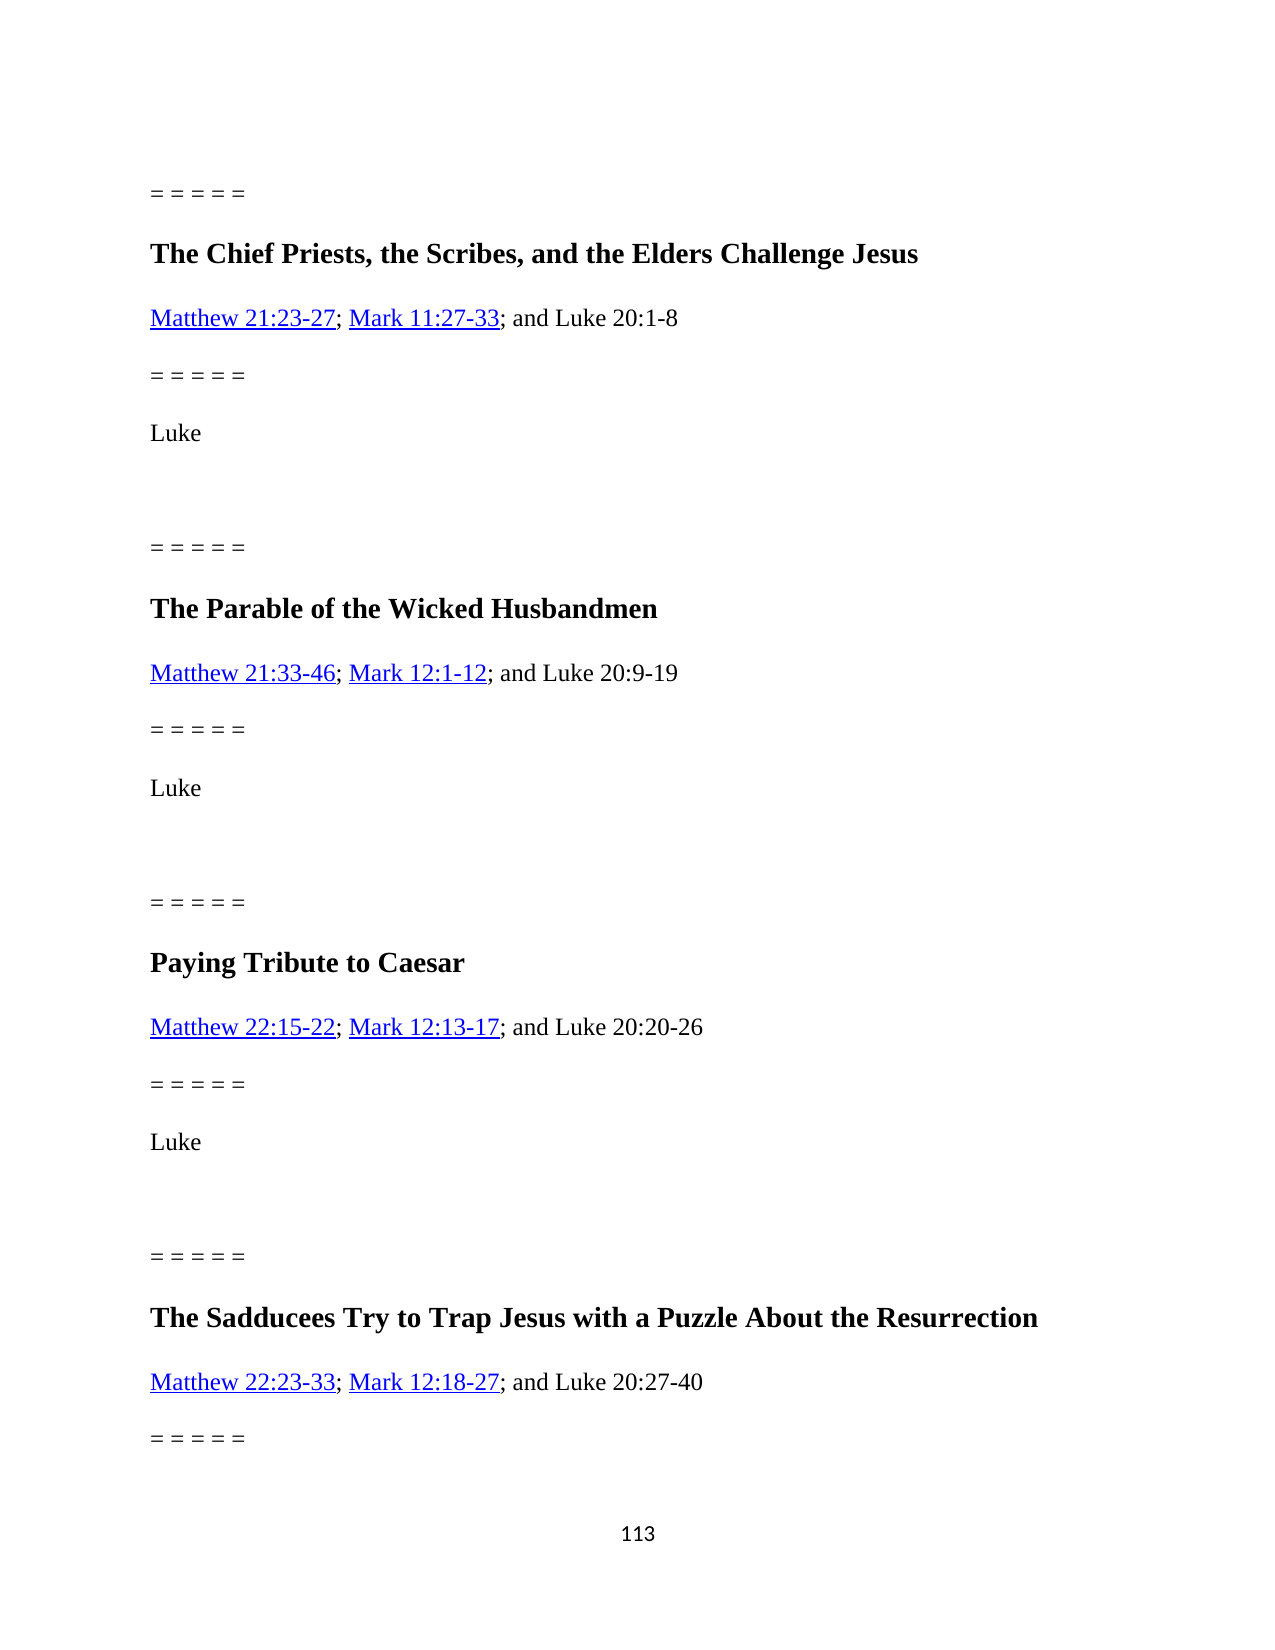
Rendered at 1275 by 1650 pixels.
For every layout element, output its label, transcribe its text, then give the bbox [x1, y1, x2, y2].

text The Sadducees Try to Trap Jesus with a Puzzle About the Resurrection [150, 1300, 1123, 1333]
text Matthew 21:23-27; Mark 11:27-33; and Luke 20:1-8 [150, 303, 1123, 332]
text Luke [150, 1127, 1122, 1156]
text = = = = = [150, 715, 1123, 744]
text The Chief Priests, the Scribes, and the Elders Challenge Jesus [150, 236, 1123, 270]
text = = = = = [150, 1424, 1123, 1453]
text Luke [150, 418, 1122, 447]
text = = = = = [150, 1242, 1123, 1271]
text = = = = = [150, 1070, 1123, 1099]
text Luke [150, 773, 1122, 802]
text = = = = = [150, 179, 1123, 207]
text = = = = = [150, 888, 1123, 917]
text Matthew 22:23-33; Mark 12:18-27; and Luke 20:27-40 [150, 1367, 1123, 1396]
text = = = = = [150, 533, 1123, 562]
text Matthew 21:33-46; Mark 12:1-12; and Luke 20:9-19 [150, 658, 1123, 687]
text Paying Tribute to Caesar [150, 945, 1123, 979]
text Matthew 22:15-22; Mark 12:13-17; and Luke 20:20-26 [150, 1012, 1123, 1041]
text The Parable of the Wicked Husbandmen [150, 591, 1123, 624]
text = = = = = [150, 361, 1123, 389]
